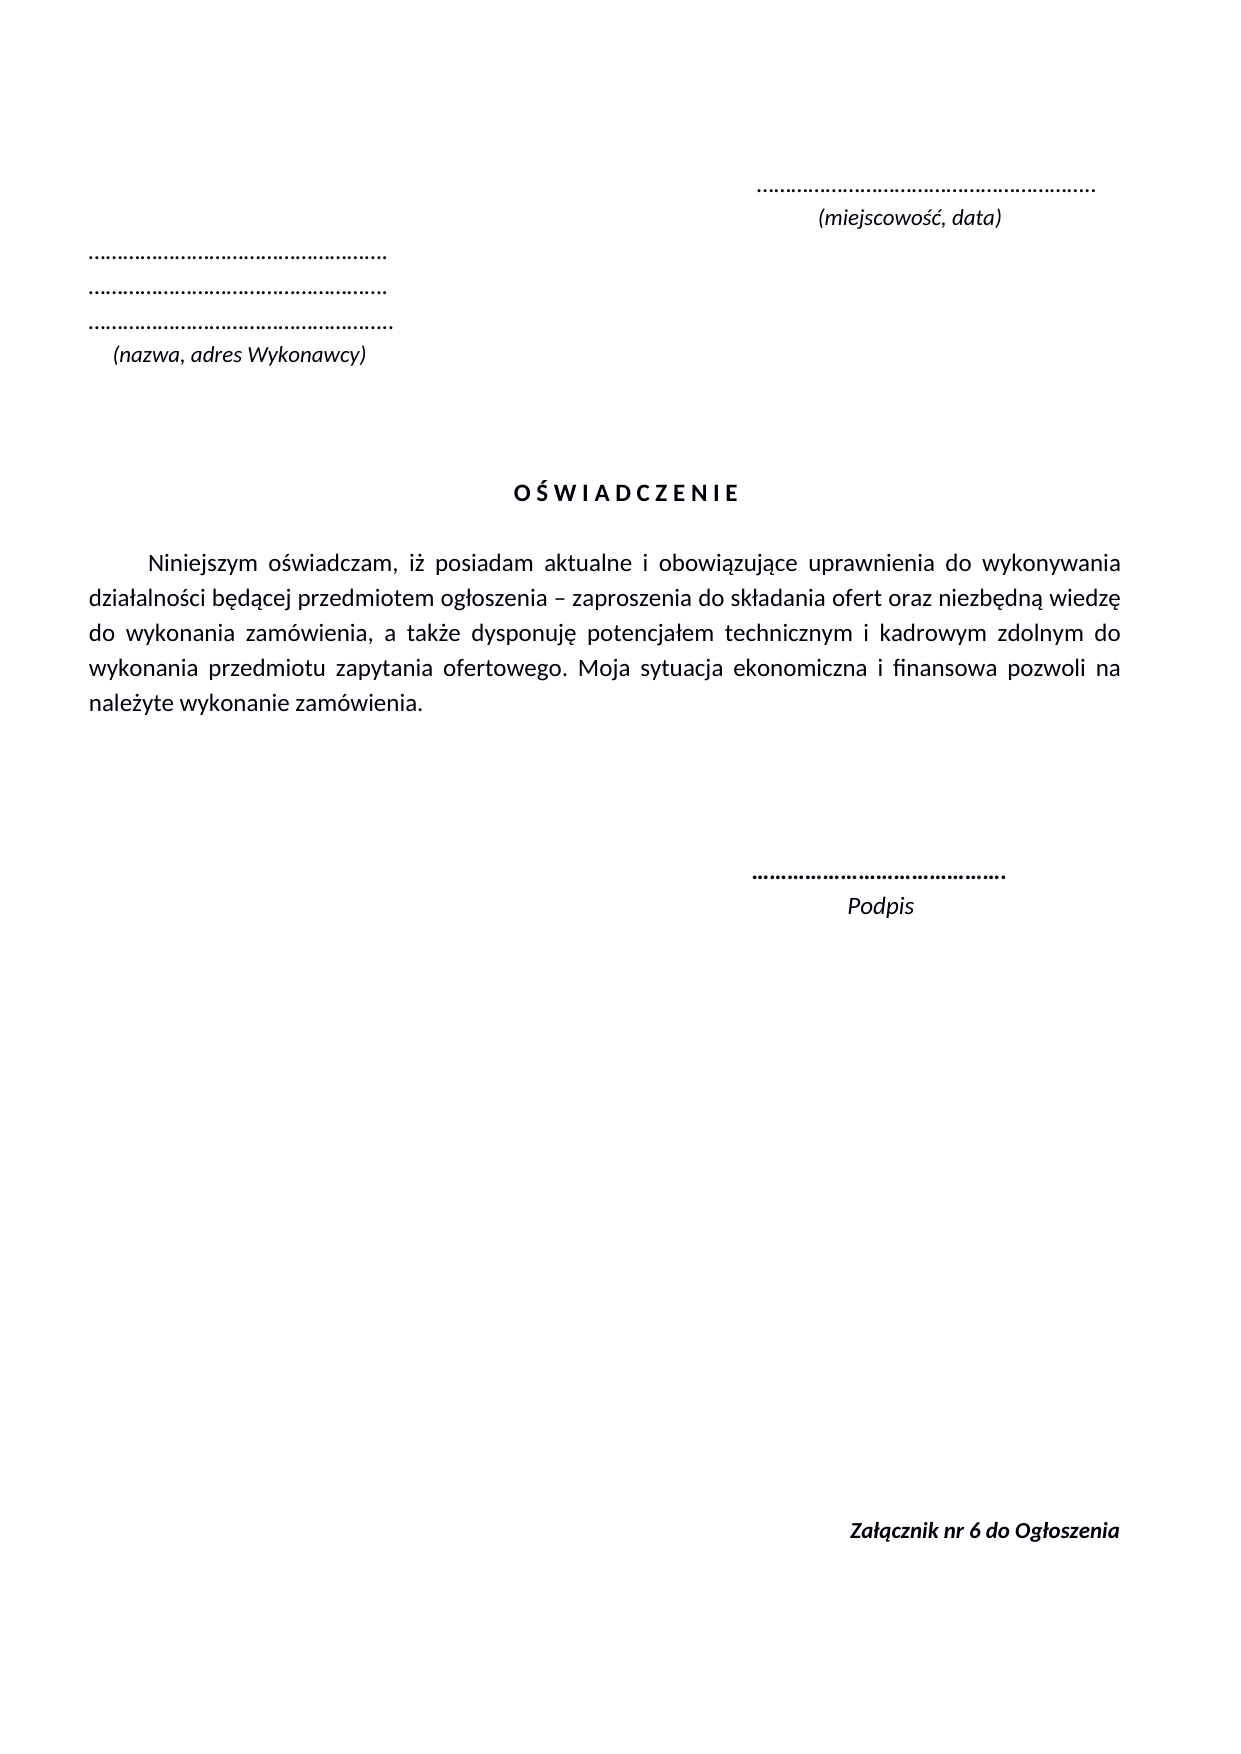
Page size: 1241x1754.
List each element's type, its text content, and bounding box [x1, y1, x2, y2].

text (nazwa, adres Wykonawcy) [112, 340, 1122, 368]
text ……………………………………………. [89, 270, 1122, 301]
text Niniejszym oświadczam, iż posiadam aktualne i obowiązujące uprawnienia do wykonywania działalności będącej przedmiotem ogłoszenia – zaproszenia do składania ofert oraz niezbędną wiedzę do wykonania zamówienia, a także dysponuję potencjałem technicznym i kadrowym zdolnym do wykonania przedmiotu zapytania ofertowego. Moja sytuacja ekonomiczna i finansowa pozwoli na należyte wykonanie zamówienia. [89, 547, 1122, 718]
text Załącznik nr 6 do Ogłoszenia [89, 1516, 1122, 1544]
text …………………………………………….. [89, 305, 1122, 336]
text ………………………………………………….. [112, 168, 1122, 198]
text ……………………………………………. [89, 235, 1122, 266]
text ……………………………………. [112, 855, 1122, 885]
text Podpis [112, 890, 1122, 920]
text O Ś W I A D C Z E N I E [112, 477, 1122, 508]
text (miejscowość, data) [112, 203, 1122, 231]
